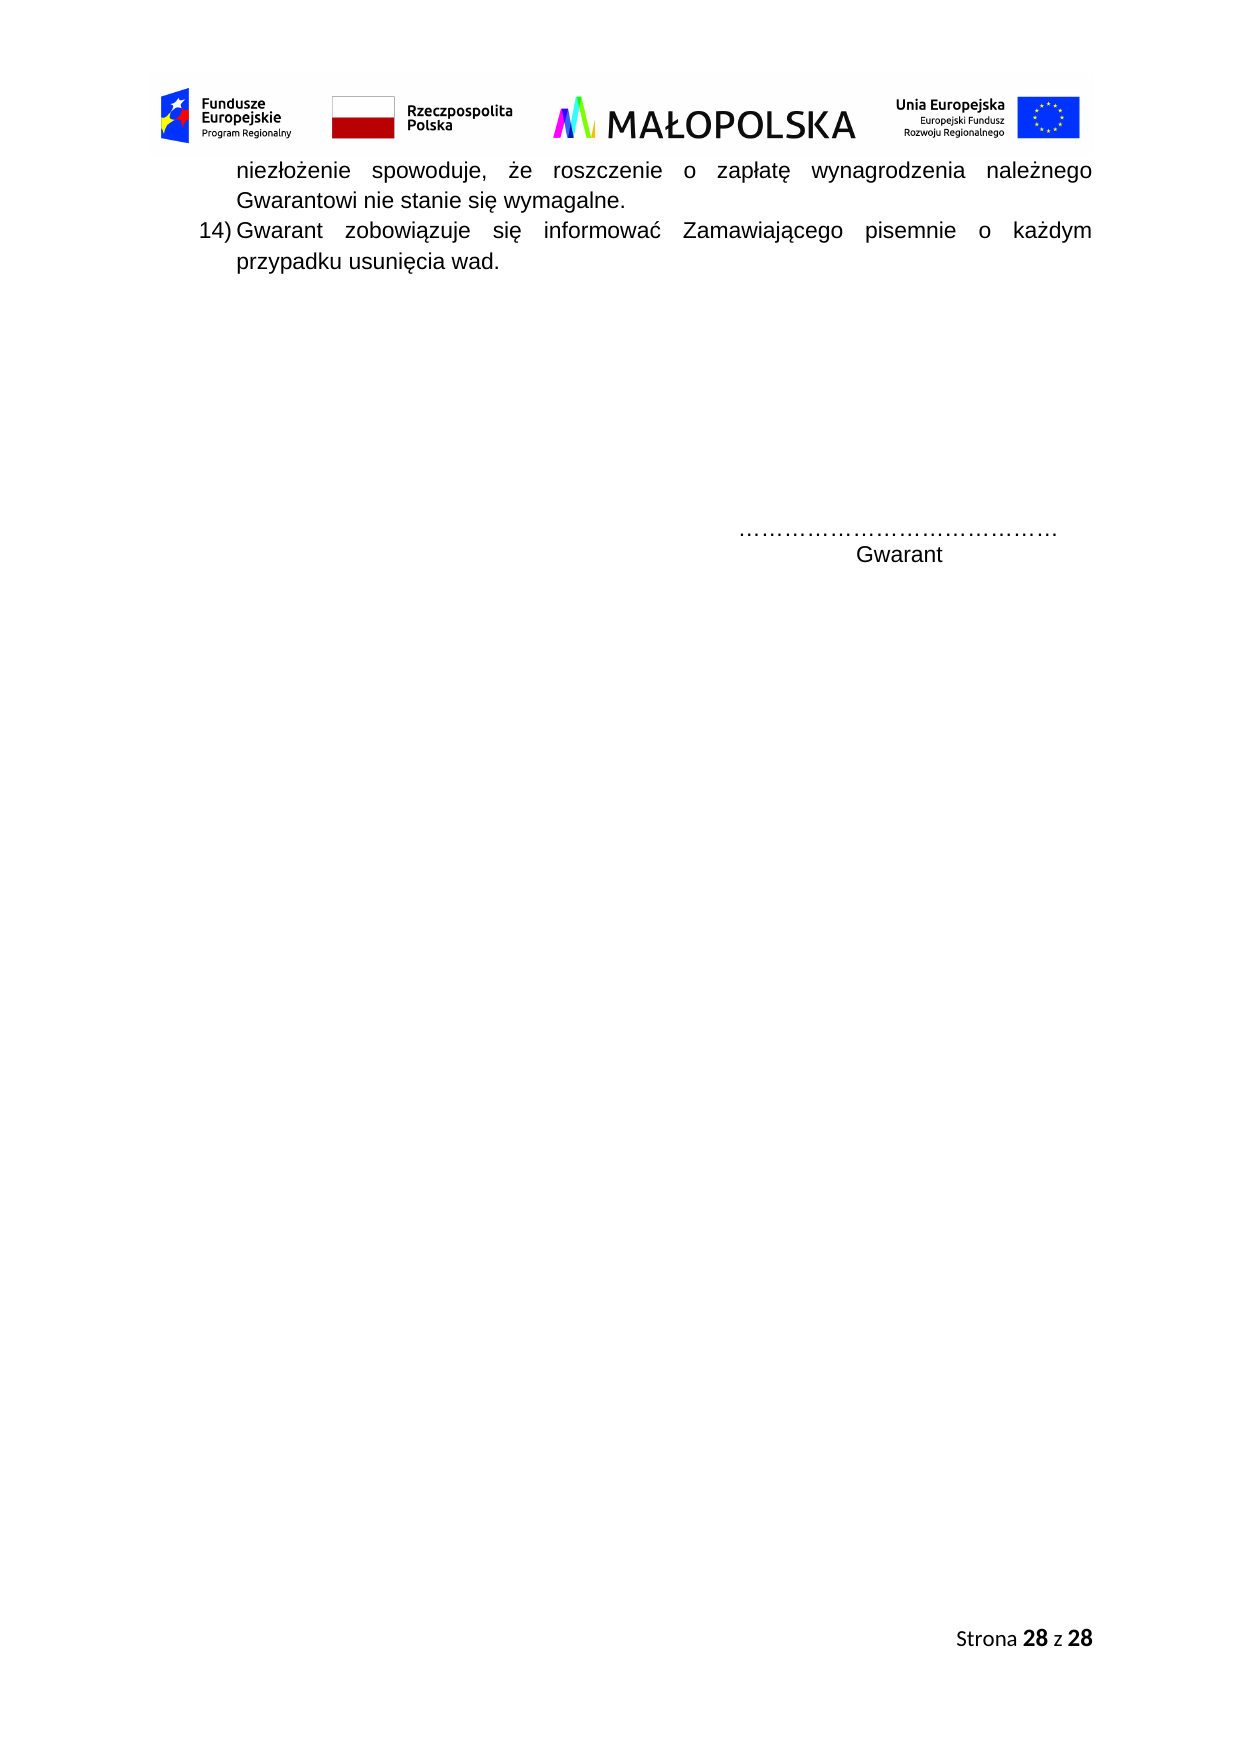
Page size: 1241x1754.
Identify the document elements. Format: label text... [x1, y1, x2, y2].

list Gwarant zobowiązuje się informować Zamawiającego pisemnie o każdym przypadku usunięcia wad. [199, 217, 1093, 274]
text …………………………………… [738, 515, 1093, 541]
picture [147, 73, 1093, 157]
text Gwarant [738, 541, 1093, 568]
